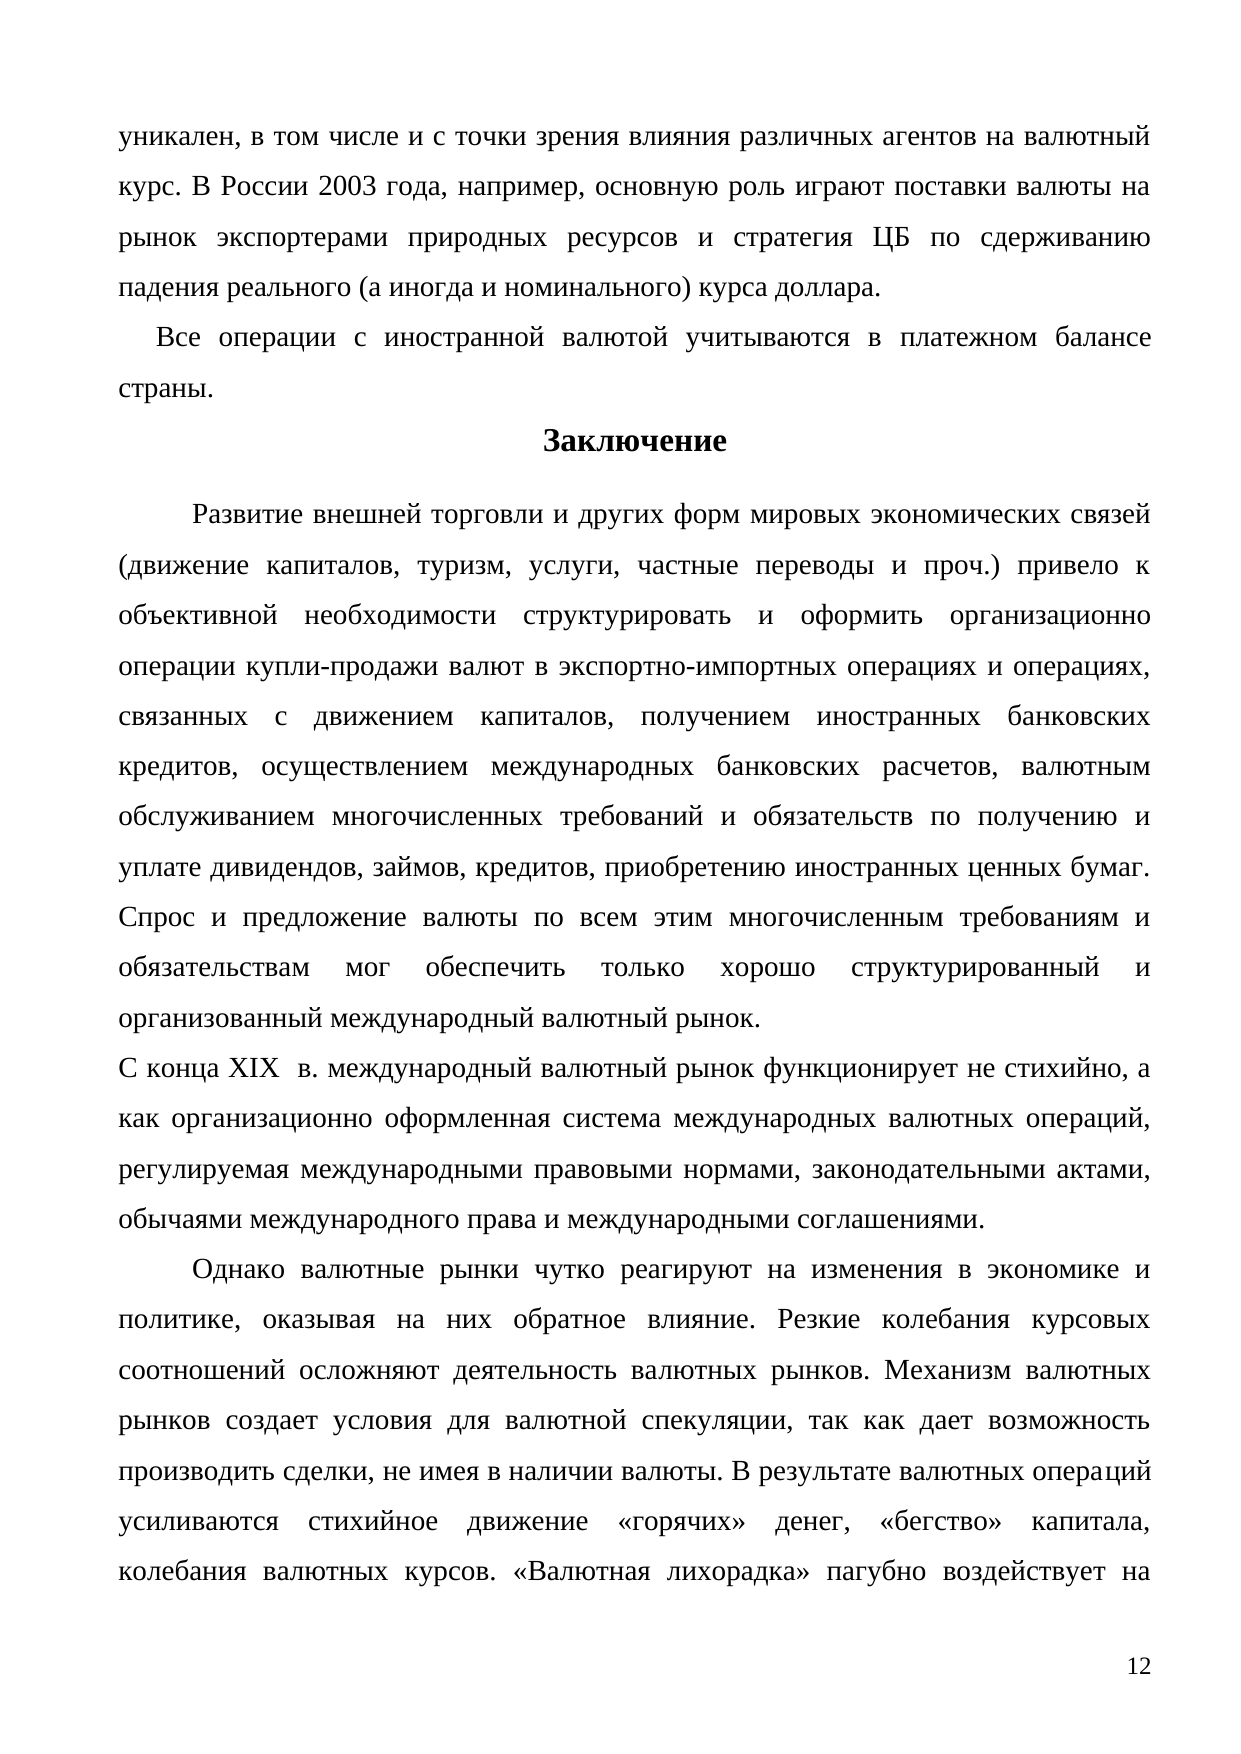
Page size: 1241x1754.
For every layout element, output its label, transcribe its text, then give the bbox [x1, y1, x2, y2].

text Развитие внешней торговли и других форм мировых экономических связей (движение капиталов, туризм, услуги, частные переводы и проч.) привело к объективной необходимости структурировать и оформить организационно операции купли-продажи валют в экспортно-импортных операциях и операциях, связанных с движением капиталов, получением иностранных банковских кредитов, осуществлением международных банковских расчетов, валютным обслуживанием многочисленных требований и обязательств по получению и уплате дивидендов, займов, кредитов, приобретению иностранных ценных бумаг. Спрос и предложение валюты по всем этим многочисленным требованиям и обязательствам мог обеспечить только хорошо структурированный и организованный международный валютный рынок. [118, 497, 1152, 1033]
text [118, 1251, 1152, 1587]
text С конца XIX в. международный валютный рынок функционирует не стихийно, а как организационно оформленная система международных валютных операций, регулируемая международными правовыми нормами, законодательными актами, обычаями международного права и международными соглашениями. [118, 1050, 1152, 1234]
text Все операции с иностранной валютой учитываются в платежном балансе страны. [118, 319, 1152, 403]
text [118, 118, 1152, 303]
text Заключение [118, 420, 1152, 458]
